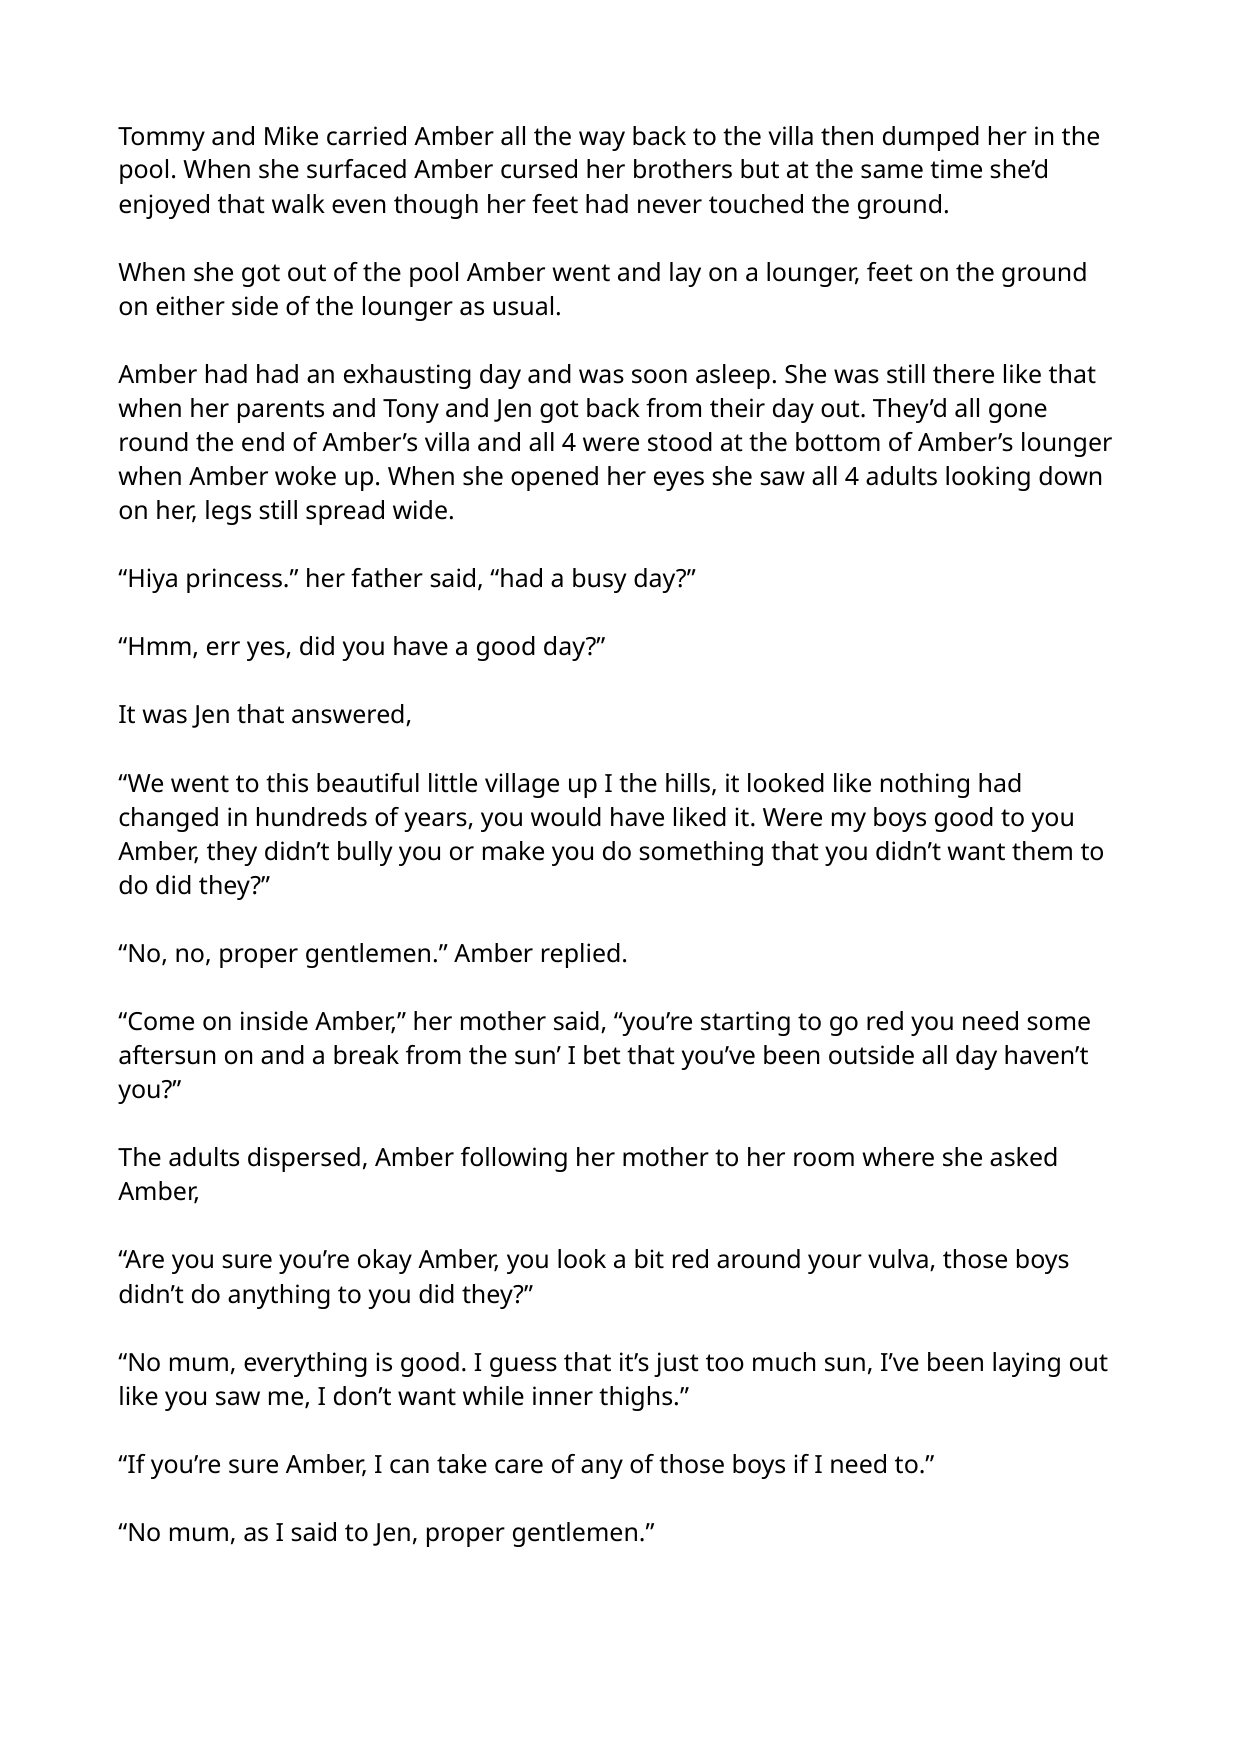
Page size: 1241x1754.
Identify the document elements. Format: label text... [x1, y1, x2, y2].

text “Hiya princess.” her father said, “had a busy day?” [118, 561, 1122, 595]
text The adults dispersed, Amber following her mother to her room where she asked Amber, [118, 1140, 1122, 1208]
text “Come on inside Amber,” her mother said, “you’re starting to go red you need some aftersun on and a break from the sun’ I bet that you’ve been outside all day haven’t you?” [118, 1004, 1122, 1106]
text “If you’re sure Amber, I can take care of any of those boys if I need to.” [118, 1447, 1122, 1481]
text Amber had had an exhausting day and was soon asleep. She was still there like that when her parents and Tony and Jen got back from their day out. They’d all gone round the end of Amber’s villa and all 4 were stood at the bottom of Amber’s lounger when Amber woke up. When she opened her eyes she saw all 4 adults looking down on her, legs still spread wide. [118, 357, 1122, 527]
text It was Jen that answered, [118, 697, 1122, 731]
text “No mum, as I said to Jen, proper gentlemen.” [118, 1515, 1122, 1549]
text “Hmm, err yes, did you have a good day?” [118, 629, 1122, 663]
text “Are you sure you’re okay Amber, you look a bit red around your vulva, those boys didn’t do anything to you did they?” [118, 1242, 1122, 1310]
text “No mum, everything is good. I guess that it’s just too much sun, I’ve been laying out like you saw me, I don’t want while inner thighs.” [118, 1344, 1122, 1412]
text “No, no, proper gentlemen.” Amber replied. [118, 936, 1122, 970]
text “We went to this beautiful little village up I the hills, it looked like nothing had changed in hundreds of years, you would have liked it. Were my boys good to you Amber, they didn’t bully you or make you do something that you didn’t want them to do did they?” [118, 765, 1122, 902]
text Tommy and Mike carried Amber all the way back to the villa then dumped her in the pool. When she surfaced Amber cursed her brothers but at the same time she’d enjoyed that walk even though her feet had never touched the ground. [118, 118, 1122, 220]
text When she got out of the pool Amber went and lay on a lounger, feet on the ground on either side of the lounger as usual. [118, 254, 1122, 322]
